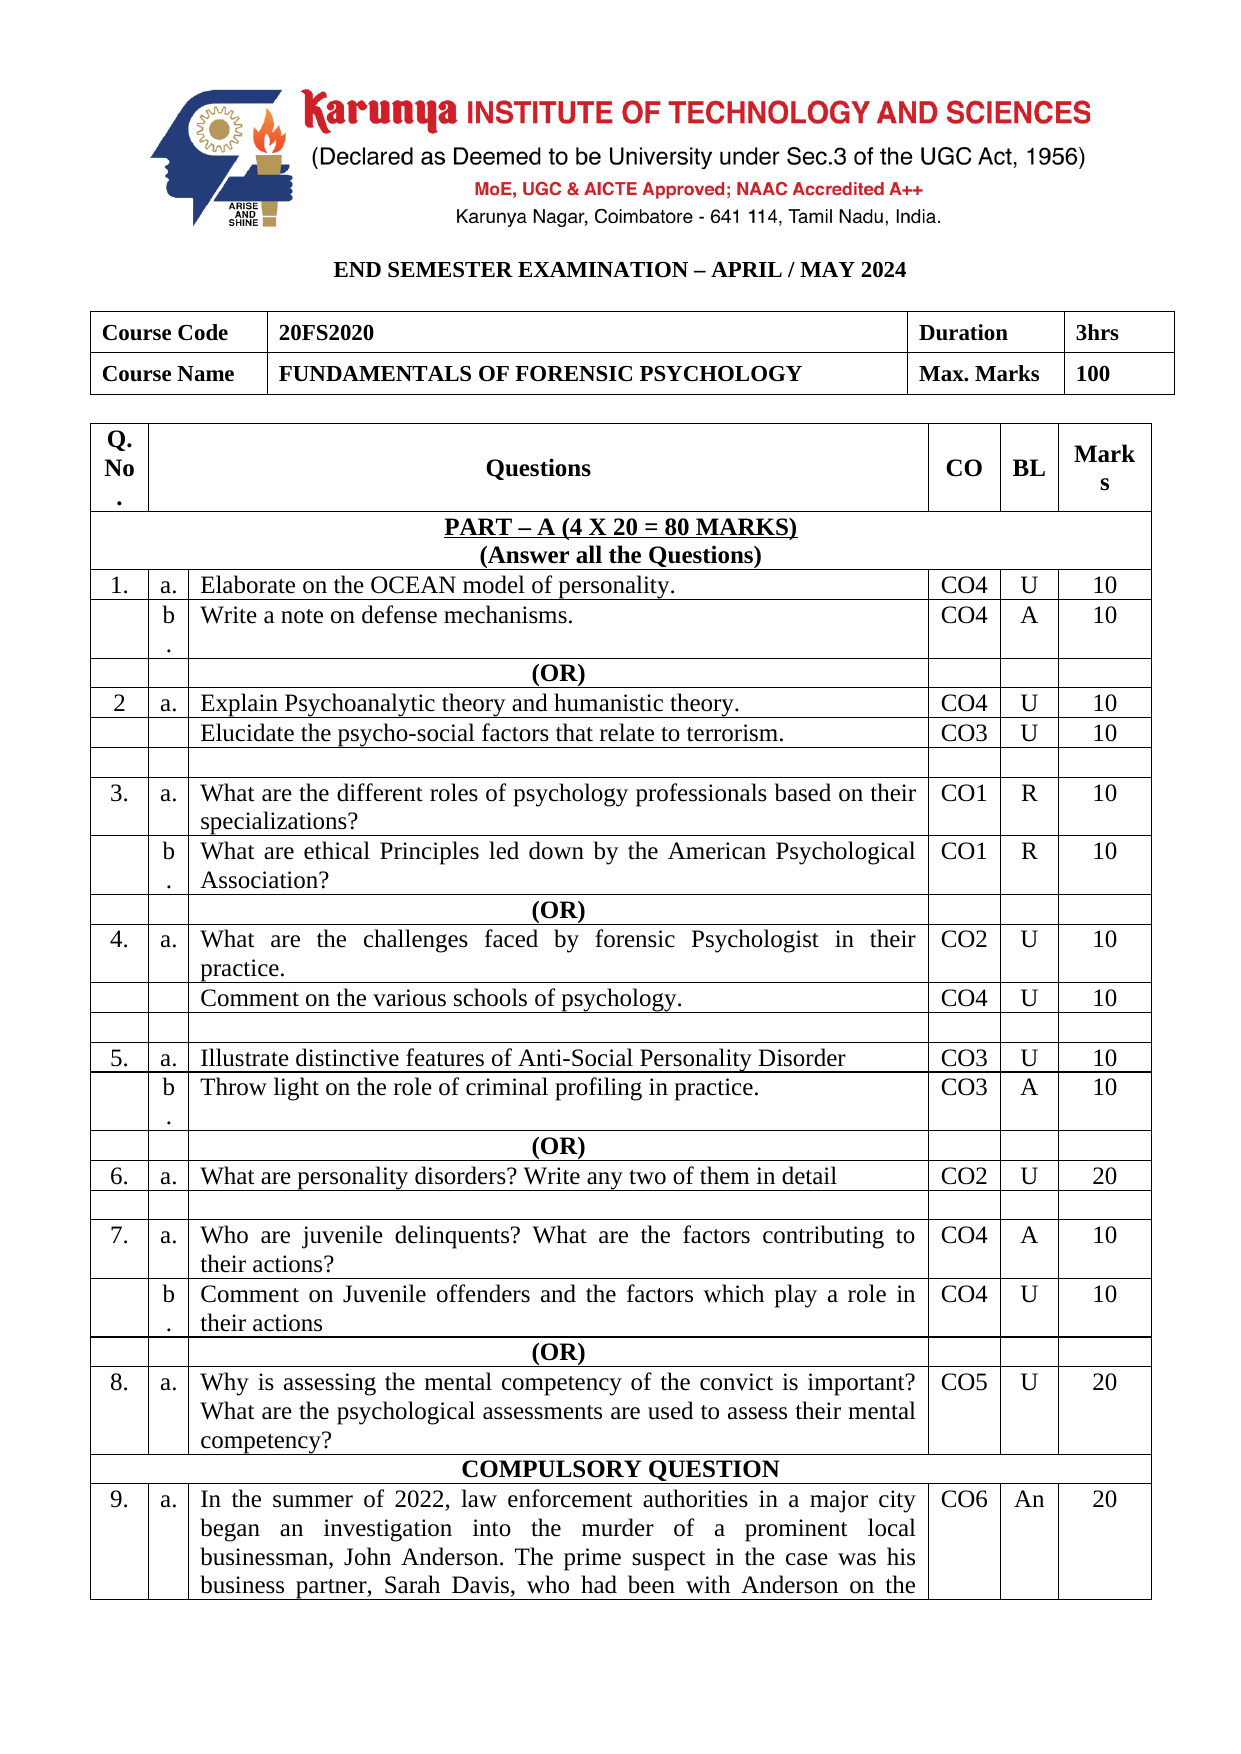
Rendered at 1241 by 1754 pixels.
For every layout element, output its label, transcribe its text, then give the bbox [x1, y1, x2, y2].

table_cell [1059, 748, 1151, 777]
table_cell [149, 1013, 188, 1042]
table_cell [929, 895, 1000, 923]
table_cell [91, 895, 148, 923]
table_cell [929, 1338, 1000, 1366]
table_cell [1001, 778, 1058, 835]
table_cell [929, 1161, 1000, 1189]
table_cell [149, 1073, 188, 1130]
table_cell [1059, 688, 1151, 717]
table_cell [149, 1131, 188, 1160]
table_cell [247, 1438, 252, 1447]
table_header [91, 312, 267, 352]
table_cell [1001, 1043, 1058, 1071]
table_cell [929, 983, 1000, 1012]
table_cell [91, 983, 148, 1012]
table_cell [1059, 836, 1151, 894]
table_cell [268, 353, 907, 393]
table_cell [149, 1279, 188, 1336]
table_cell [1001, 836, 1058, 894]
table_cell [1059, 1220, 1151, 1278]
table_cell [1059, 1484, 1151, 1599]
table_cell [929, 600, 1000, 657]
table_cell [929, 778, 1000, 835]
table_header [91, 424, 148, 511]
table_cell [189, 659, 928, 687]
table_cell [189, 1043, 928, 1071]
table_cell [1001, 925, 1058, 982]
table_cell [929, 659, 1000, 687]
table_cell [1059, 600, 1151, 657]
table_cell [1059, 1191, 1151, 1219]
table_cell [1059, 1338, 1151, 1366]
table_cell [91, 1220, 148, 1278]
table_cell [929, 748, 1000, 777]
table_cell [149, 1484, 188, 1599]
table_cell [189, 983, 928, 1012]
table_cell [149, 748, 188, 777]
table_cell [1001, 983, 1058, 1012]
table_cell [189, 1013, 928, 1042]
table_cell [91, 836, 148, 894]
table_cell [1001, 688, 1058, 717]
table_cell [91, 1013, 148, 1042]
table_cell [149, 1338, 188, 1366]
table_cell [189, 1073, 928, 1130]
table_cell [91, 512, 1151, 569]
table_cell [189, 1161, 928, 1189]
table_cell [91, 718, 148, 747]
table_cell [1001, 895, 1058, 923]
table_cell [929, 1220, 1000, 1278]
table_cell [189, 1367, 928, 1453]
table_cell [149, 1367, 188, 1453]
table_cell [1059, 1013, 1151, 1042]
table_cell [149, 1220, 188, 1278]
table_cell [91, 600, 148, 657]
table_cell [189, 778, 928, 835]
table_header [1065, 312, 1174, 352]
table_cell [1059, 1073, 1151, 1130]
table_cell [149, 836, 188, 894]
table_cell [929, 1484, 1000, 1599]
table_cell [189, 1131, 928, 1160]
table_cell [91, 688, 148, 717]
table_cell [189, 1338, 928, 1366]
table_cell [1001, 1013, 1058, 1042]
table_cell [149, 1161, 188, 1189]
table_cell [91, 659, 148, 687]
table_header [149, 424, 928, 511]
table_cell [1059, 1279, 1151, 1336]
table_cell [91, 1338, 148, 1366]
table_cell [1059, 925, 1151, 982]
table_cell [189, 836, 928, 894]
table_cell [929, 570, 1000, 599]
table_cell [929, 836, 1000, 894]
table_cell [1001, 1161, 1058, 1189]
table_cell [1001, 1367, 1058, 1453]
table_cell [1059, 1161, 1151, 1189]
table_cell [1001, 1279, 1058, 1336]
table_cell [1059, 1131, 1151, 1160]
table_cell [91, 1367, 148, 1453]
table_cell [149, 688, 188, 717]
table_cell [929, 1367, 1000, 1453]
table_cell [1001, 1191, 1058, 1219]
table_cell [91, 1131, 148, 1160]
picture [150, 89, 1091, 227]
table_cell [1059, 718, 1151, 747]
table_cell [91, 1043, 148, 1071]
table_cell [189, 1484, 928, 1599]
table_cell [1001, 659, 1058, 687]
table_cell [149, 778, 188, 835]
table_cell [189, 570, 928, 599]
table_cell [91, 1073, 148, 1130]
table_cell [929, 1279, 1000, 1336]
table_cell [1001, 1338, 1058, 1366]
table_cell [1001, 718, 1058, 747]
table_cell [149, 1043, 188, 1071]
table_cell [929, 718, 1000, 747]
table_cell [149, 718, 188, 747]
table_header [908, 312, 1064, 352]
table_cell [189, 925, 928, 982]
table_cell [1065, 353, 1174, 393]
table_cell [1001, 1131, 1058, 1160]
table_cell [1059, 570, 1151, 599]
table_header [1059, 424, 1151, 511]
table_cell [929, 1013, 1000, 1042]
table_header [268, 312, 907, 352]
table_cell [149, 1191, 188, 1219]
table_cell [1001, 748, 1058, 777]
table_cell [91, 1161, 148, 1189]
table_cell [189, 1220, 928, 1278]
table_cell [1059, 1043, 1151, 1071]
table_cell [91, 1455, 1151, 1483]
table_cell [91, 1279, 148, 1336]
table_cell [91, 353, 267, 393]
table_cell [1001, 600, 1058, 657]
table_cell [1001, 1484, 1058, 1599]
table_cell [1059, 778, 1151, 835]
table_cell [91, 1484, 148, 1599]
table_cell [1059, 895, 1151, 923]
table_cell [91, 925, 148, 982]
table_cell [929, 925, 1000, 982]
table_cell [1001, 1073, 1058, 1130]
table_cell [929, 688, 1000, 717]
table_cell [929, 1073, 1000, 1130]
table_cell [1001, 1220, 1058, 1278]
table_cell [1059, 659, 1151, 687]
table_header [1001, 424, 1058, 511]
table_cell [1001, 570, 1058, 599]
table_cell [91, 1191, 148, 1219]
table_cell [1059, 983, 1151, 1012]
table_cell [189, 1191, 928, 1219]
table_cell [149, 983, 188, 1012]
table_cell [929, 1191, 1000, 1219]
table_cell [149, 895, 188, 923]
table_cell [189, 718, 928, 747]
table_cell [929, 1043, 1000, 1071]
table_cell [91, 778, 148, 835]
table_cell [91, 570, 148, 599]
text END SEMESTER EXAMINATION – APRIL / MAY 2024 [90, 256, 1150, 282]
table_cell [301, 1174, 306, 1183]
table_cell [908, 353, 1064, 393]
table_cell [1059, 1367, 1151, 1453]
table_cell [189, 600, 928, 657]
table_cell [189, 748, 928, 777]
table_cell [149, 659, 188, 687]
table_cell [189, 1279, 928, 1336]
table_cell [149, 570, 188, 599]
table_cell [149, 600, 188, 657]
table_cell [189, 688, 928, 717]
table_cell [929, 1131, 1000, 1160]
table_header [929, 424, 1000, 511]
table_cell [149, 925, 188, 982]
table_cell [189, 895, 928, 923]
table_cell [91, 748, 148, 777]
